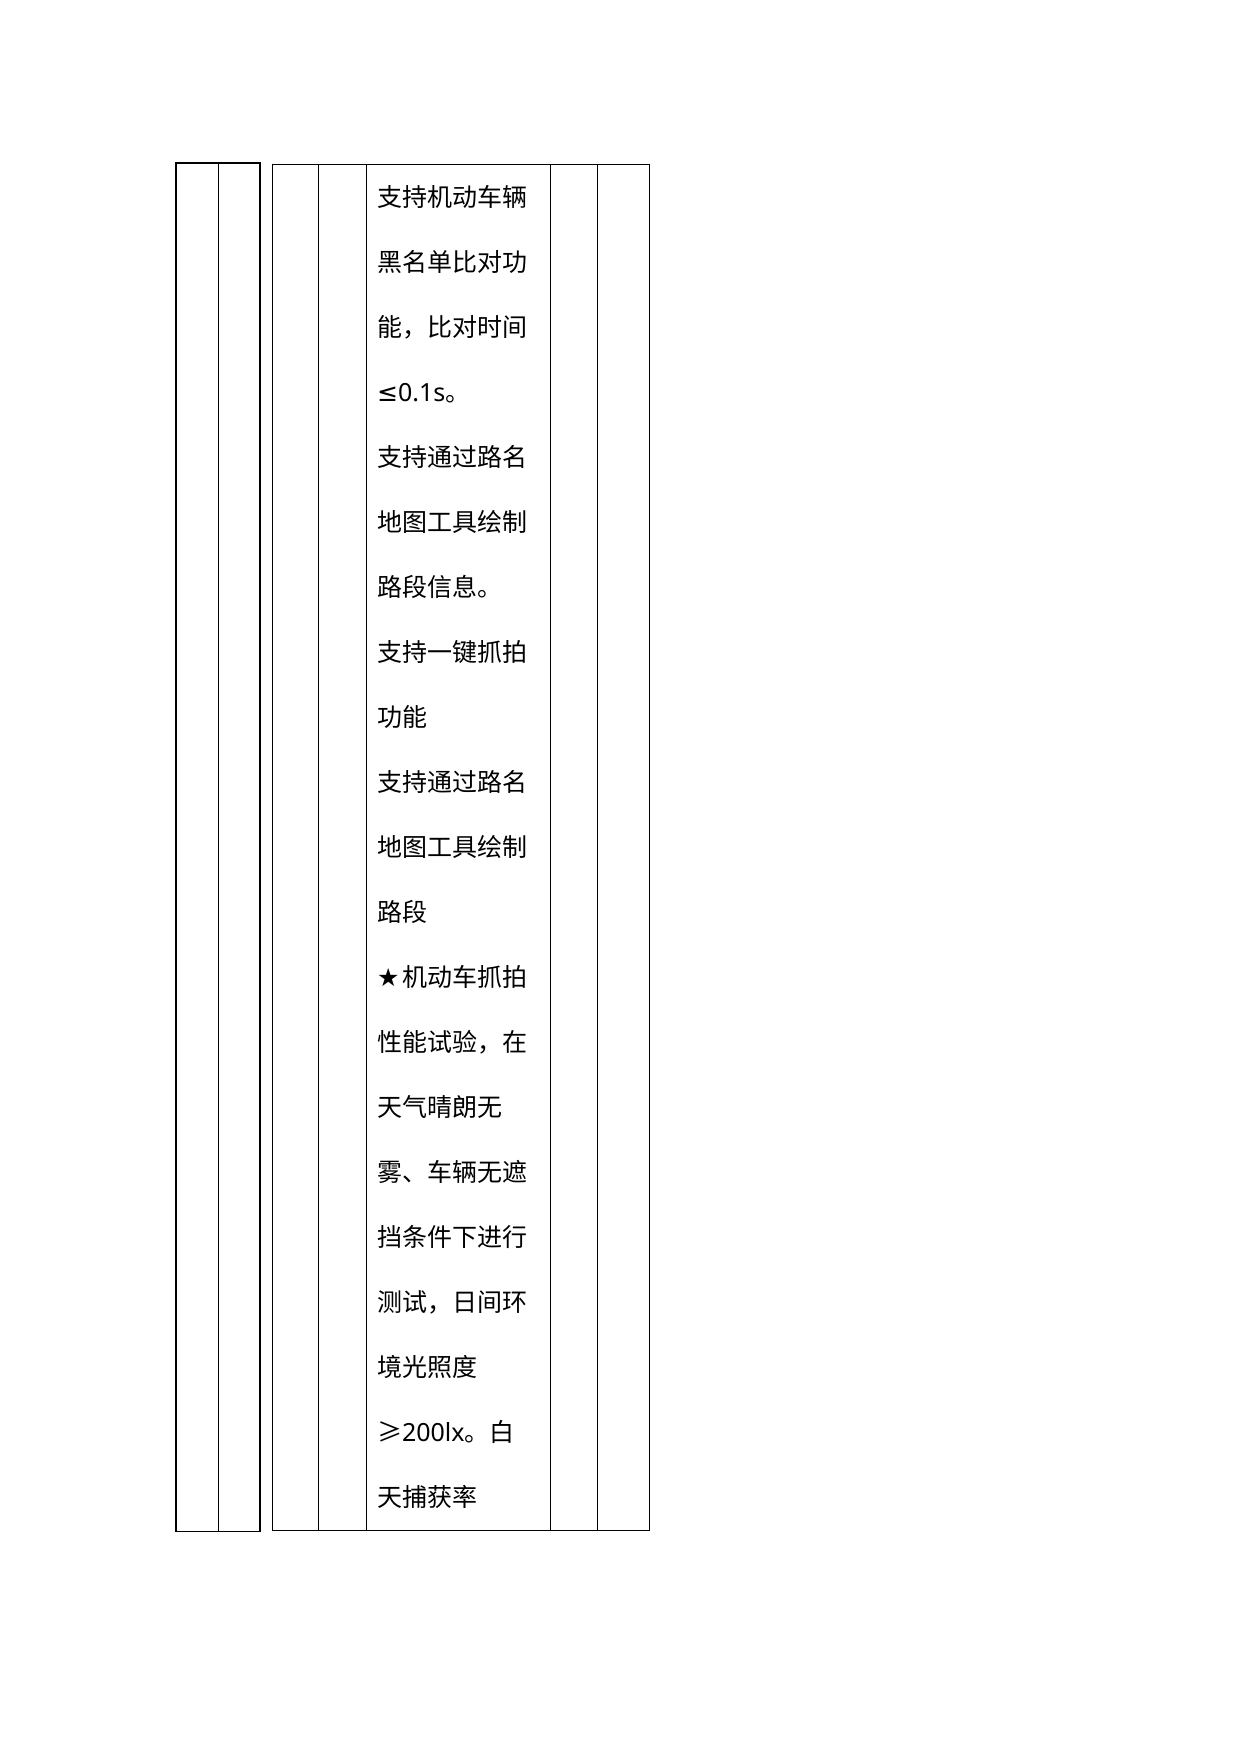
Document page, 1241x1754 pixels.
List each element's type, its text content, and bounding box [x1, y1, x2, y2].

table_cell 1 [177, 164, 218, 1531]
table_cell [219, 164, 259, 1531]
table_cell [261, 162, 1064, 1531]
